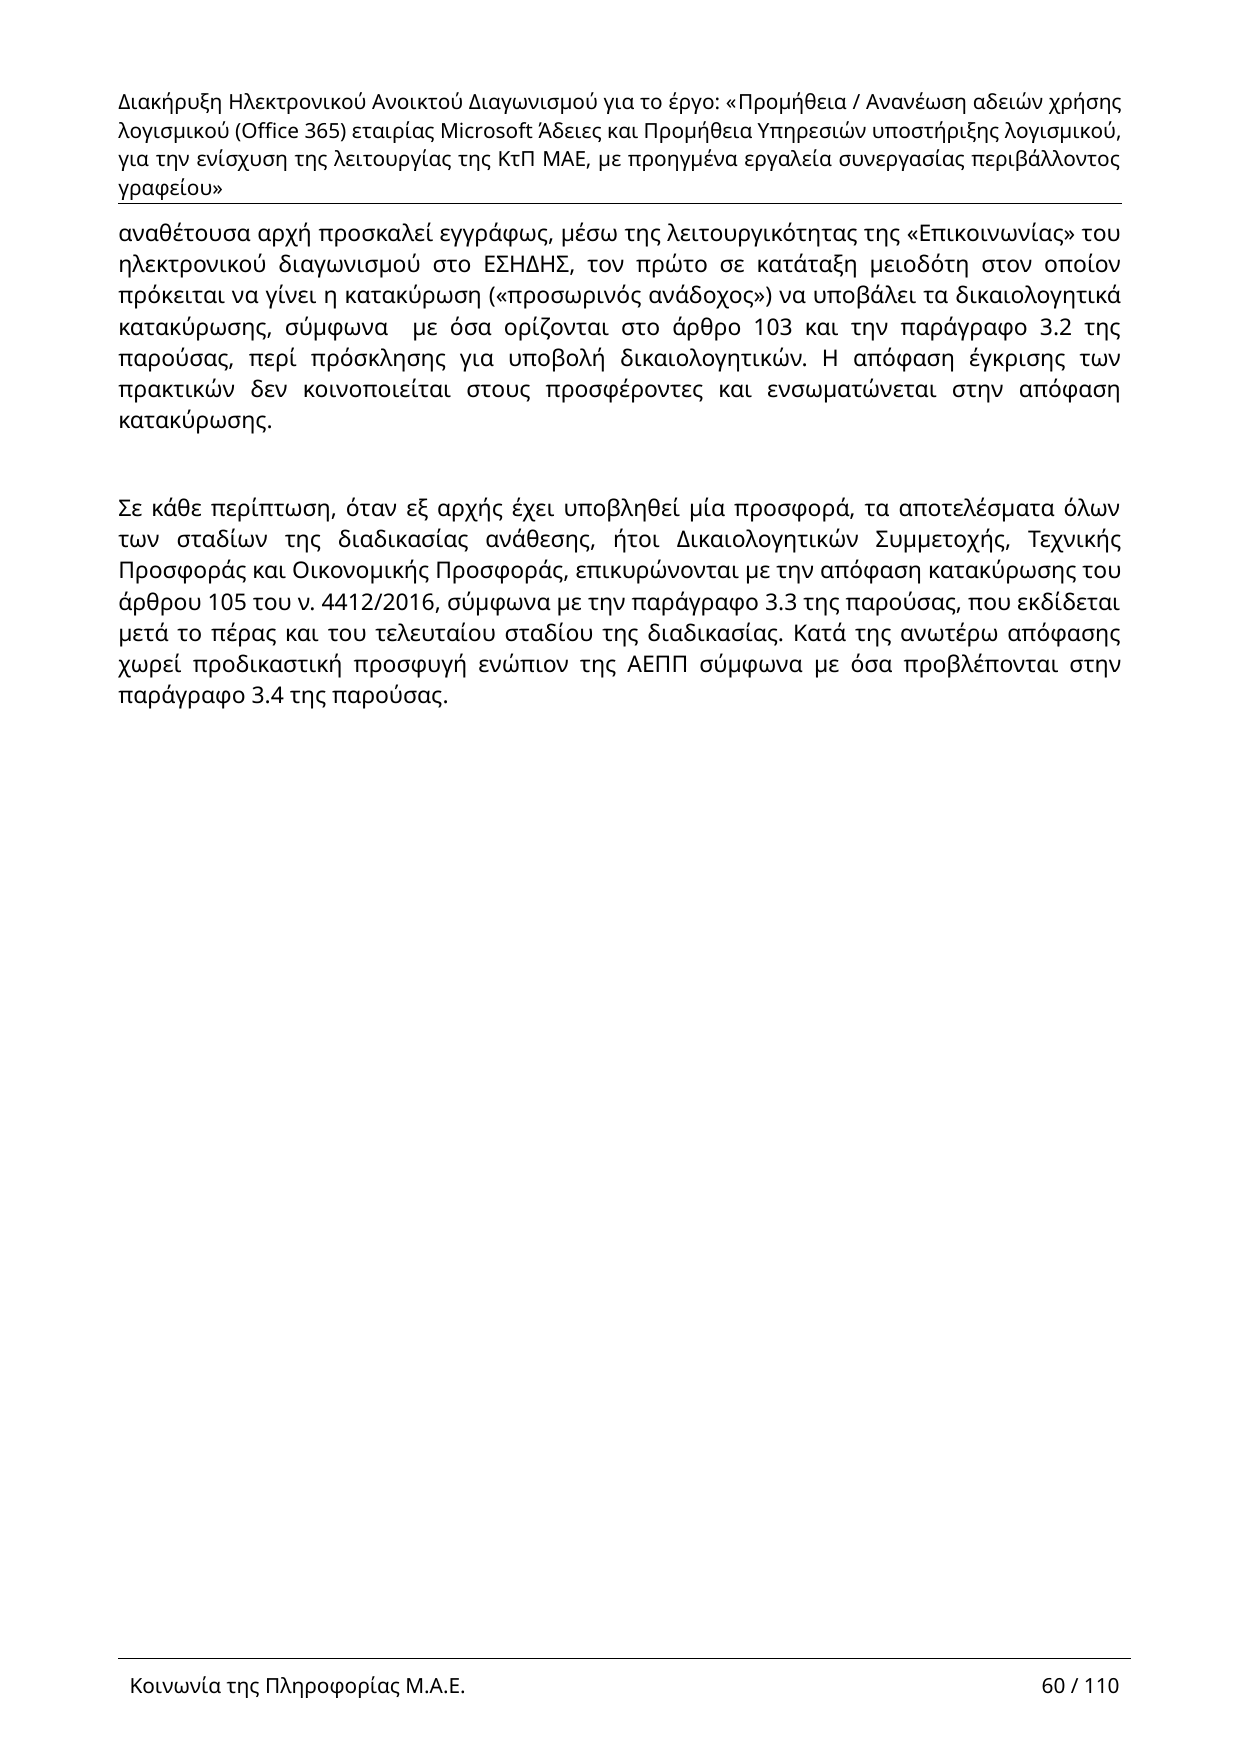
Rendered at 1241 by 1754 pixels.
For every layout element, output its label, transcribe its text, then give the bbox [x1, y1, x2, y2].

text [118, 217, 1122, 436]
text Σε κάθε περίπτωση, όταν εξ αρχής έχει υποβληθεί μία προσφορά, τα αποτελέσματα όλων των σταδίων της διαδικασίας ανάθεσης, ήτοι Δικαιολογητικών Συμμετοχής, Τεχνικής Προσφοράς και Οικονομικής Προσφοράς, επικυρώνονται με την απόφαση κατακύρωσης του άρθρου 105 του ν. 4412/2016, σύμφωνα με την παράγραφο 3.3 της παρούσας, που εκδίδεται μετά το πέρας και του τελευταίου σταδίου της διαδικασίας. Κατά της ανωτέρω απόφασης χωρεί προδικαστική προσφυγή ενώπιον της ΑΕΠΠ σύμφωνα με όσα προβλέπονται στην παράγραφο 3.4 της παρούσας. [118, 492, 1122, 711]
